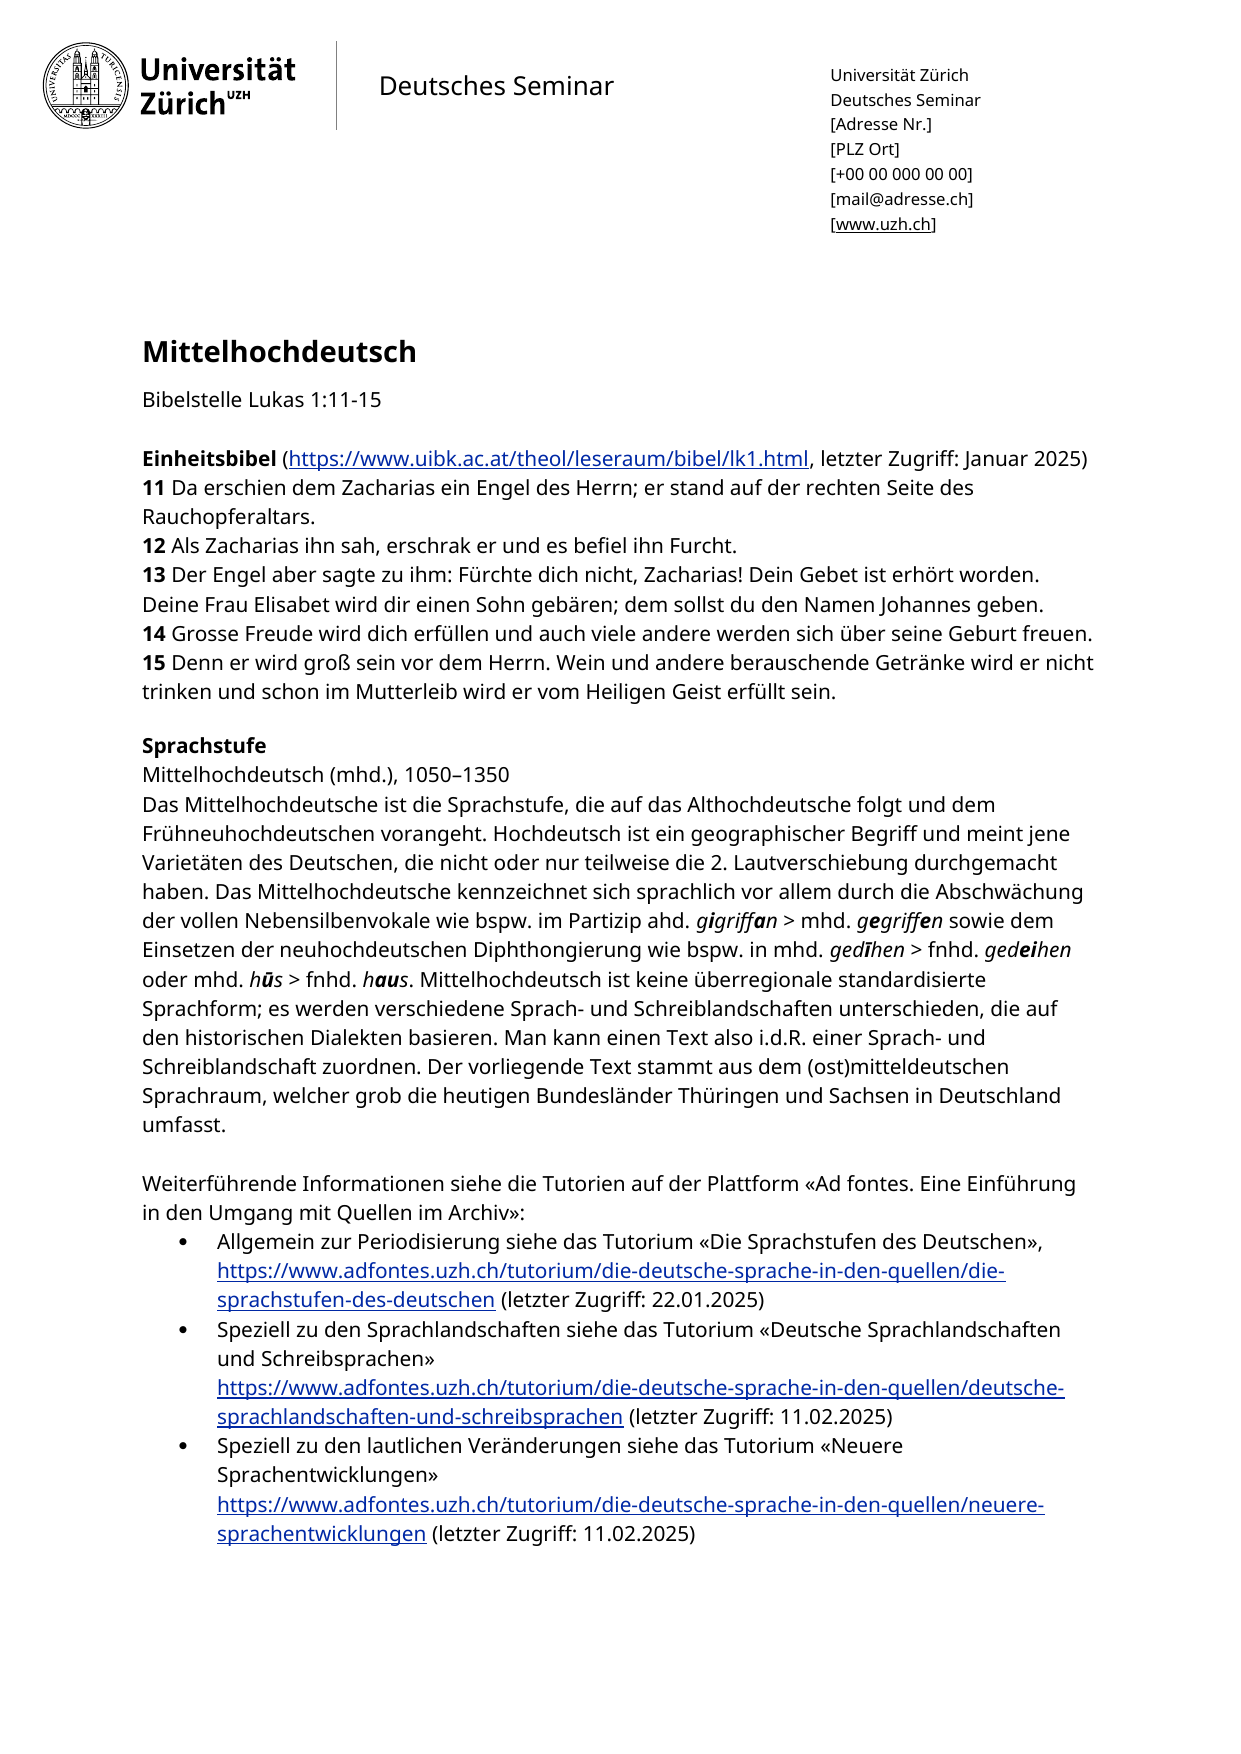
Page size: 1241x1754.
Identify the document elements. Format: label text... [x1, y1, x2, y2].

text 13 Der Engel aber sagte zu ihm: Fürchte dich nicht, Zacharias! Dein Gebet ist erhört worden. Deine Frau Elisabet wird dir einen Sohn gebären; dem sollst du den Namen Johannes geben. [142, 560, 1098, 618]
list Allgemein zur Periodisierung siehe das Tutorium «Die Sprachstufen des Deutschen», https://www.adfontes.uzh.ch/tutorium/die-deutsche-sprache-in-den-quellen/die-sprachstufen-des-deutschen (letzter Zugriff: 22.01.2025) [179, 1226, 1098, 1314]
list Speziell zu den lautlichen Veränderungen siehe das Tutorium «Neuere Sprachentwicklungen» https://www.adfontes.uzh.ch/tutorium/die-deutsche-sprache-in-den-quellen/neuere-sprachentwicklungen (letzter Zugriff: 11.02.2025) [179, 1431, 1098, 1547]
text 15 Denn er wird groß sein vor dem Herrn. Wein und andere berauschende Getränke wird er nicht trinken und schon im Mutterleib wird er vom Heiligen Geist erfüllt sein. [142, 647, 1098, 706]
subtitle Sprachstufe [142, 731, 1098, 760]
text Bibelstelle Lukas 1:11-15 [142, 385, 1098, 414]
text 14 Grosse Freude wird dich erfüllen und auch viele andere werden sich über seine Geburt freuen. [142, 618, 1098, 647]
text Einheitsbibel (https://www.uibk.ac.at/theol/leseraum/bibel/lk1.html, letzter Zugriff: Januar 2025) [142, 443, 1098, 472]
text 12 Als Zacharias ihn sah, erschrak er und es befiel ihn Furcht. [142, 531, 1098, 560]
text 11 Da erschien dem Zacharias ein Engel des Herrn; er stand auf der rechten Seite des Rauchopferaltars. [142, 472, 1098, 531]
text Das Mittelhochdeutsche ist die Sprachstufe, die auf das Althochdeutsche folgt und dem Frühneuhochdeutschen vorangeht. Hochdeutsch ist ein geographischer Begriff und meint jene Varietäten des Deutschen, die nicht oder nur teilweise die 2. Lautverschiebung durchgemacht haben. Das Mittelhochdeutsche kennzeichnet sich sprachlich vor allem durch die Abschwächung der vollen Nebensilbenvokale wie bspw. im Partizip ahd. gigriffan > mhd. gegriffen sowie dem Einsetzen der neuhochdeutschen Diphthongierung wie bspw. in mhd. gedīhen > fnhd. gedeihen oder mhd. hūs > fnhd. haus. Mittelhochdeutsch ist keine überregionale standardisierte Sprachform; es werden verschiedene Sprach- und Schreiblandschaften unterschieden, die auf den historischen Dialekten basieren. Man kann einen Text also i.d.R. einer Sprach- und Schreiblandschaft zuordnen. Der vorliegende Text stammt aus dem (ost)mitteldeutschen Sprachraum, welcher grob die heutigen Bundesländer Thüringen und Sachsen in Deutschland umfasst. [142, 789, 1098, 1139]
text Weiterführende Informationen siehe die Tutorien auf der Plattform «Ad fontes. Eine Einführung in den Umgang mit Quellen im Archiv»: [142, 1168, 1098, 1226]
list Speziell zu den Sprachlandschaften siehe das Tutorium «Deutsche Sprachlandschaften und Schreibsprachen» https://www.adfontes.uzh.ch/tutorium/die-deutsche-sprache-in-den-quellen/deutsche-sprachlandschaften-und-schreibsprachen (letzter Zugriff: 11.02.2025) [179, 1314, 1098, 1431]
text Mittelhochdeutsch (mhd.), 1050–1350 [142, 760, 1098, 789]
subtitle Mittelhochdeutsch [142, 333, 1098, 370]
